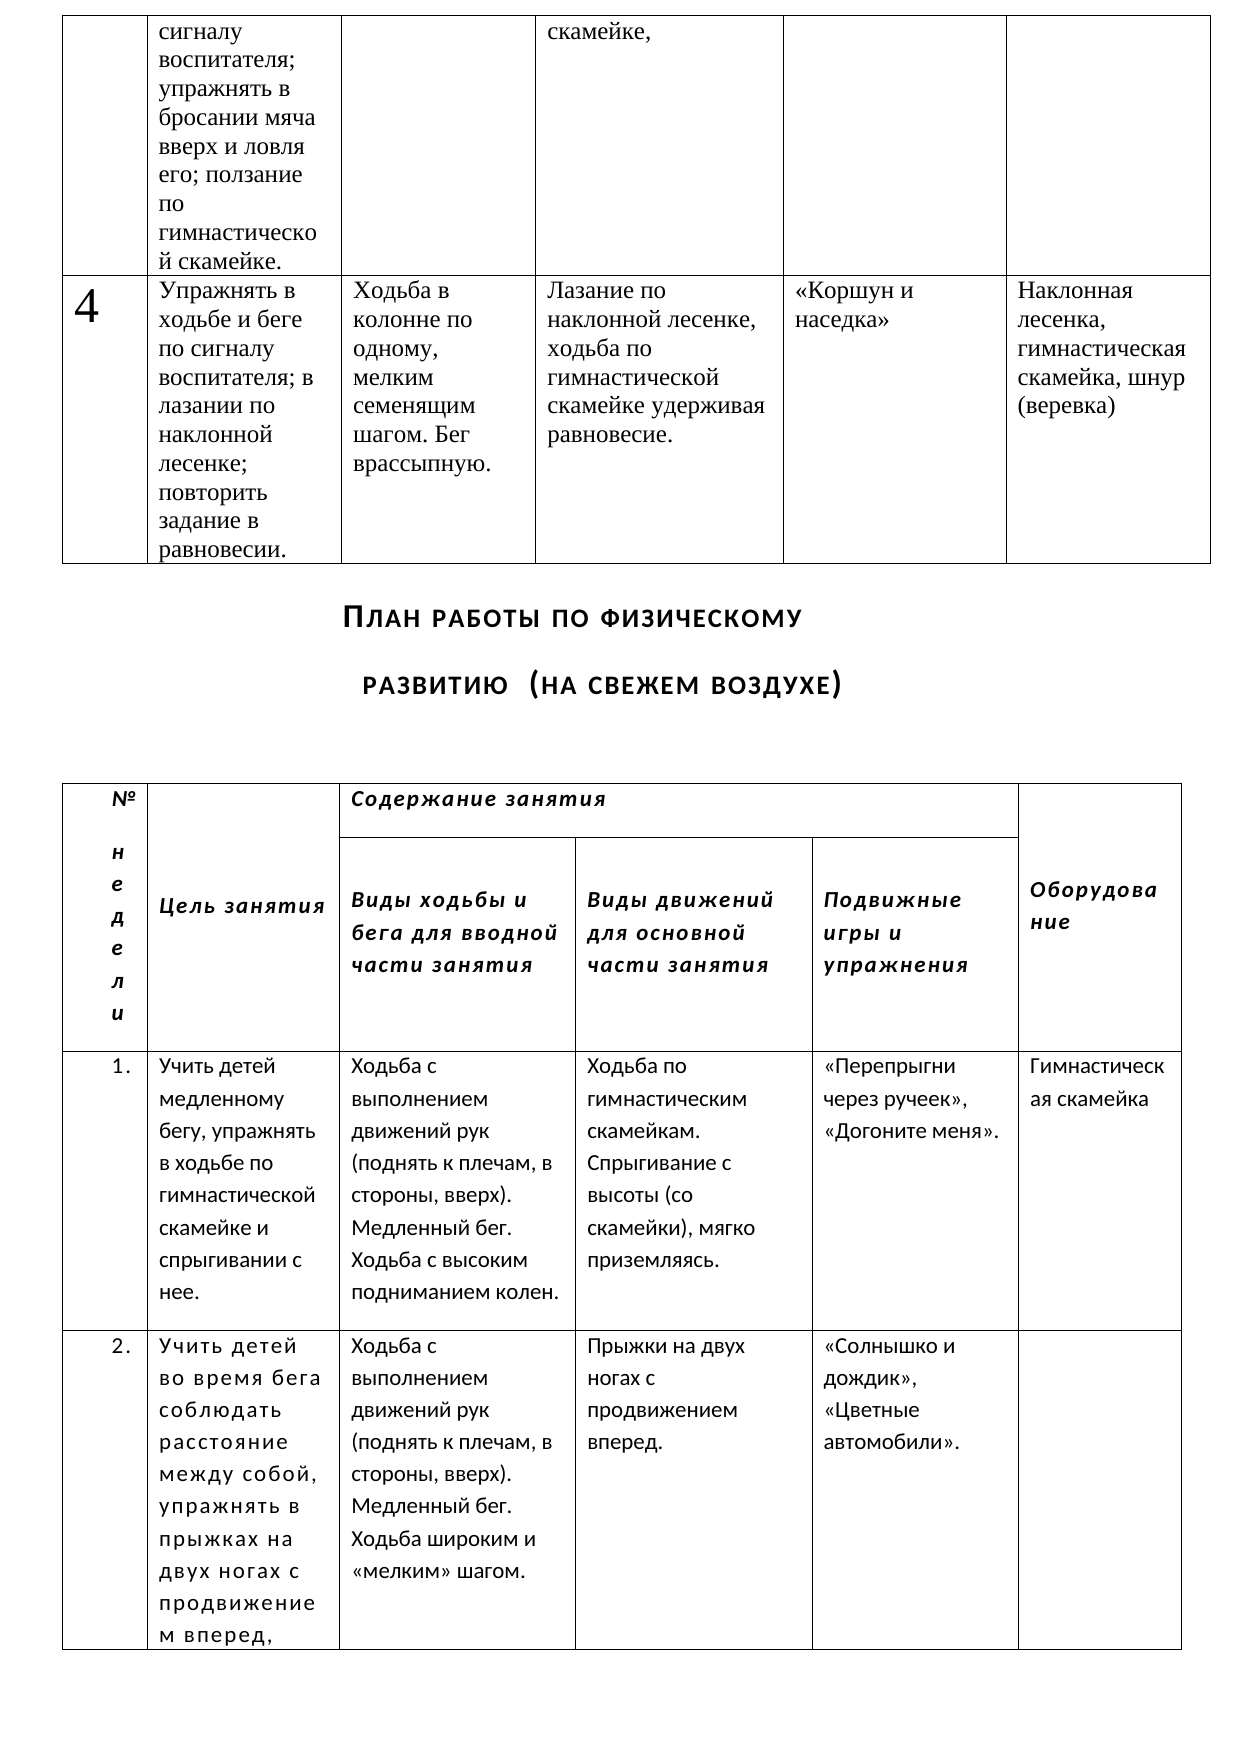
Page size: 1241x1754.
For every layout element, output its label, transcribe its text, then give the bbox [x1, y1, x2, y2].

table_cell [342, 16, 535, 274]
table_cell 3 [63, 16, 147, 274]
table_cell «Коршун и наседка» [784, 276, 1006, 563]
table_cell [340, 1331, 575, 1648]
table_header Содержание занятия [340, 784, 1018, 837]
table_cell Лазание по наклонной лесенке, ходьба по гимнастической скамейке удерживая равновесие. [536, 276, 783, 563]
table_cell Учить детей медленному бегу, упражнять в ходьбе по гимнастической скамейке и спрыгивании с нее. [148, 1052, 339, 1330]
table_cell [536, 16, 783, 274]
table_cell Виды движений для основной части занятия [576, 838, 812, 1051]
table_header Оборудование [1019, 784, 1181, 1051]
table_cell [784, 16, 1006, 274]
table_cell [63, 1331, 147, 1648]
table_cell Виды ходьбы и бега для вводной части занятия [340, 838, 575, 1051]
table_cell Наклонная лесенка, гимнастическая скамейка, шнур (веревка) [1007, 276, 1210, 563]
table_cell Ходьба по гимнастическим скамейкам. Спрыгивание с высоты (со скамейки), мягко приземляясь. [576, 1052, 812, 1330]
table_cell [63, 1052, 147, 1330]
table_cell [148, 16, 341, 274]
table_cell Упражнять в ходьбе и беге по сигналу воспитателя; в лазании по наклонной лесенке; повторить задание в равновесии. [148, 276, 341, 563]
table_cell [1019, 1331, 1181, 1648]
table_cell «Перепрыгни через ручеек», «Догоните меня». [813, 1052, 1018, 1330]
table_cell Подвижные игры и упражнения [813, 838, 1018, 1051]
table_cell 4 [63, 276, 147, 563]
table_cell Ходьба в колонне по одному, мелким семенящим шагом. Бег врассыпную. [342, 276, 535, 563]
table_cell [1007, 16, 1210, 274]
text План работы по физическому [74, 595, 1152, 635]
table_cell Ходьба с выполнением движений рук (поднять к плечам, в стороны, вверх). Медленный бег. Ходьба с высоким подниманием колен. [340, 1052, 575, 1330]
table_header Цель занятия [148, 784, 339, 1051]
table_header № недели [63, 784, 147, 1051]
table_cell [813, 1331, 1018, 1648]
table_cell Гимнастическая скамейка [1019, 1052, 1181, 1330]
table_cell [576, 1331, 812, 1648]
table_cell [148, 1331, 339, 1648]
text развитию (на свежем воздухе) [74, 662, 1152, 703]
